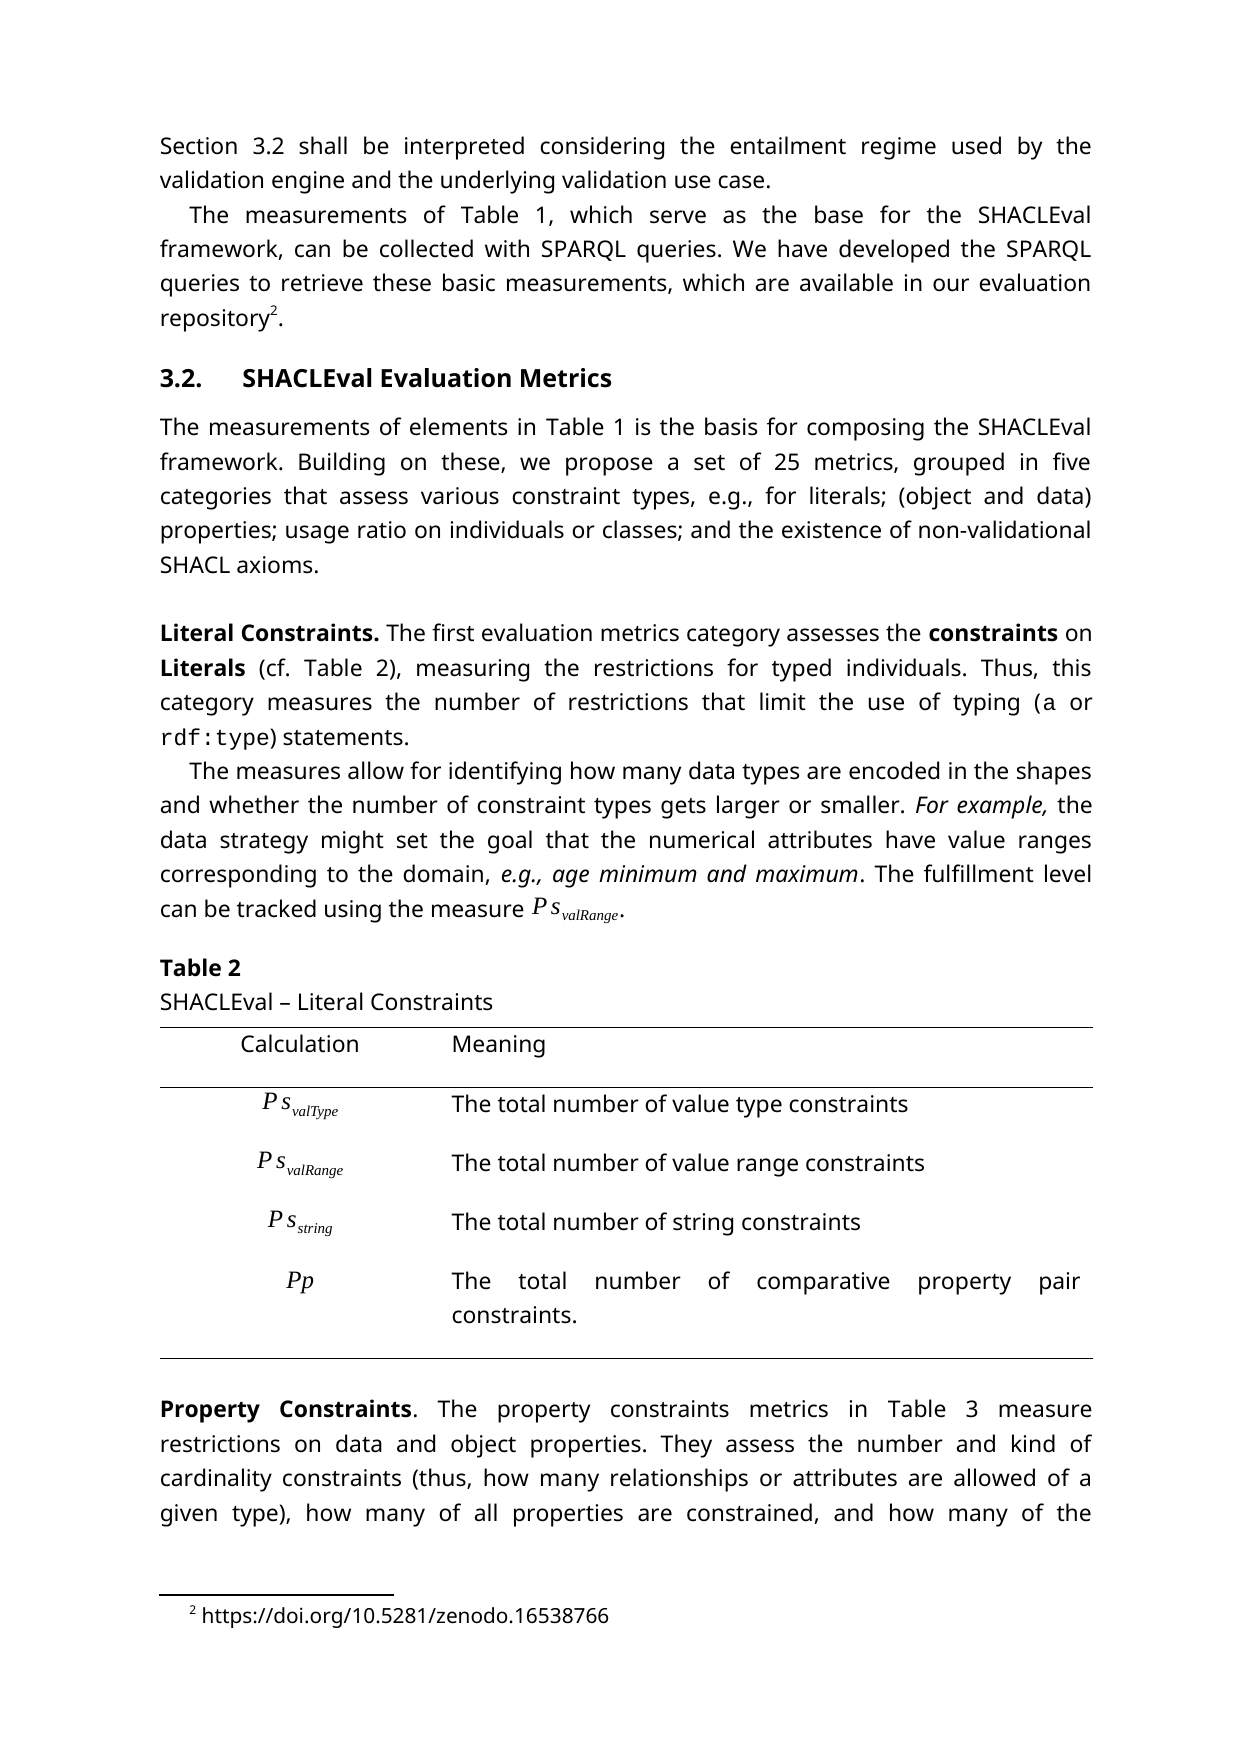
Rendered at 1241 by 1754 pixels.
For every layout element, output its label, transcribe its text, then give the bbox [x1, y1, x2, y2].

text The measurements of elements in Table 1 is the basis for composing the SHACLEval framework. Building on these, we propose a set of 25 metrics, grouped in five categories that assess various constraint types, e.g., for literals; (object and data) properties; usage ratio on individuals or classes; and the existence of non-validational SHACL axioms. [159, 411, 1093, 580]
text The measurements of Table 1, which serve as the base for the SHACLEval framework, can be collected with SPARQL queries. We have developed the SPARQL queries to retrieve these basic measurements, which are available in our evaluation repository. [159, 199, 1093, 333]
text SHACLEval – Literal Constraints [159, 986, 1093, 1018]
table_cell The total number of comparative property pair constraints. [440, 1265, 1093, 1358]
subtitle SHACLEval Evaluation Metrics [159, 361, 1093, 395]
table_cell The total number of string constraints [440, 1206, 1093, 1265]
table_cell [160, 1265, 440, 1358]
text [159, 1393, 1093, 1528]
table_cell [160, 1088, 440, 1147]
table_cell The total number of value type constraints [440, 1088, 1093, 1147]
table_cell [160, 1147, 440, 1206]
text Literal Constraints. The first evaluation metrics category assesses the constraints on Literals (cf. Table 2), measuring the restrictions for typed individuals. Thus, this category measures the number of restrictions that limit the use of typing (a or rdf:type) statements. [159, 617, 1093, 752]
table_header Meaning [440, 1028, 1093, 1087]
text The measures allow for identifying how many data types are encoded in the shapes and whether the number of constraint types gets larger or smaller. For example, the data strategy might set the goal that the numerical attributes have value ranges corresponding to the domain, e.g., age minimum and maximum. The fulfillment level can be tracked using the measure . [159, 755, 1093, 924]
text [159, 130, 1093, 196]
table_cell The total number of value range constraints [440, 1147, 1093, 1206]
table_cell [160, 1206, 440, 1265]
table_header Calculation [160, 1028, 440, 1087]
